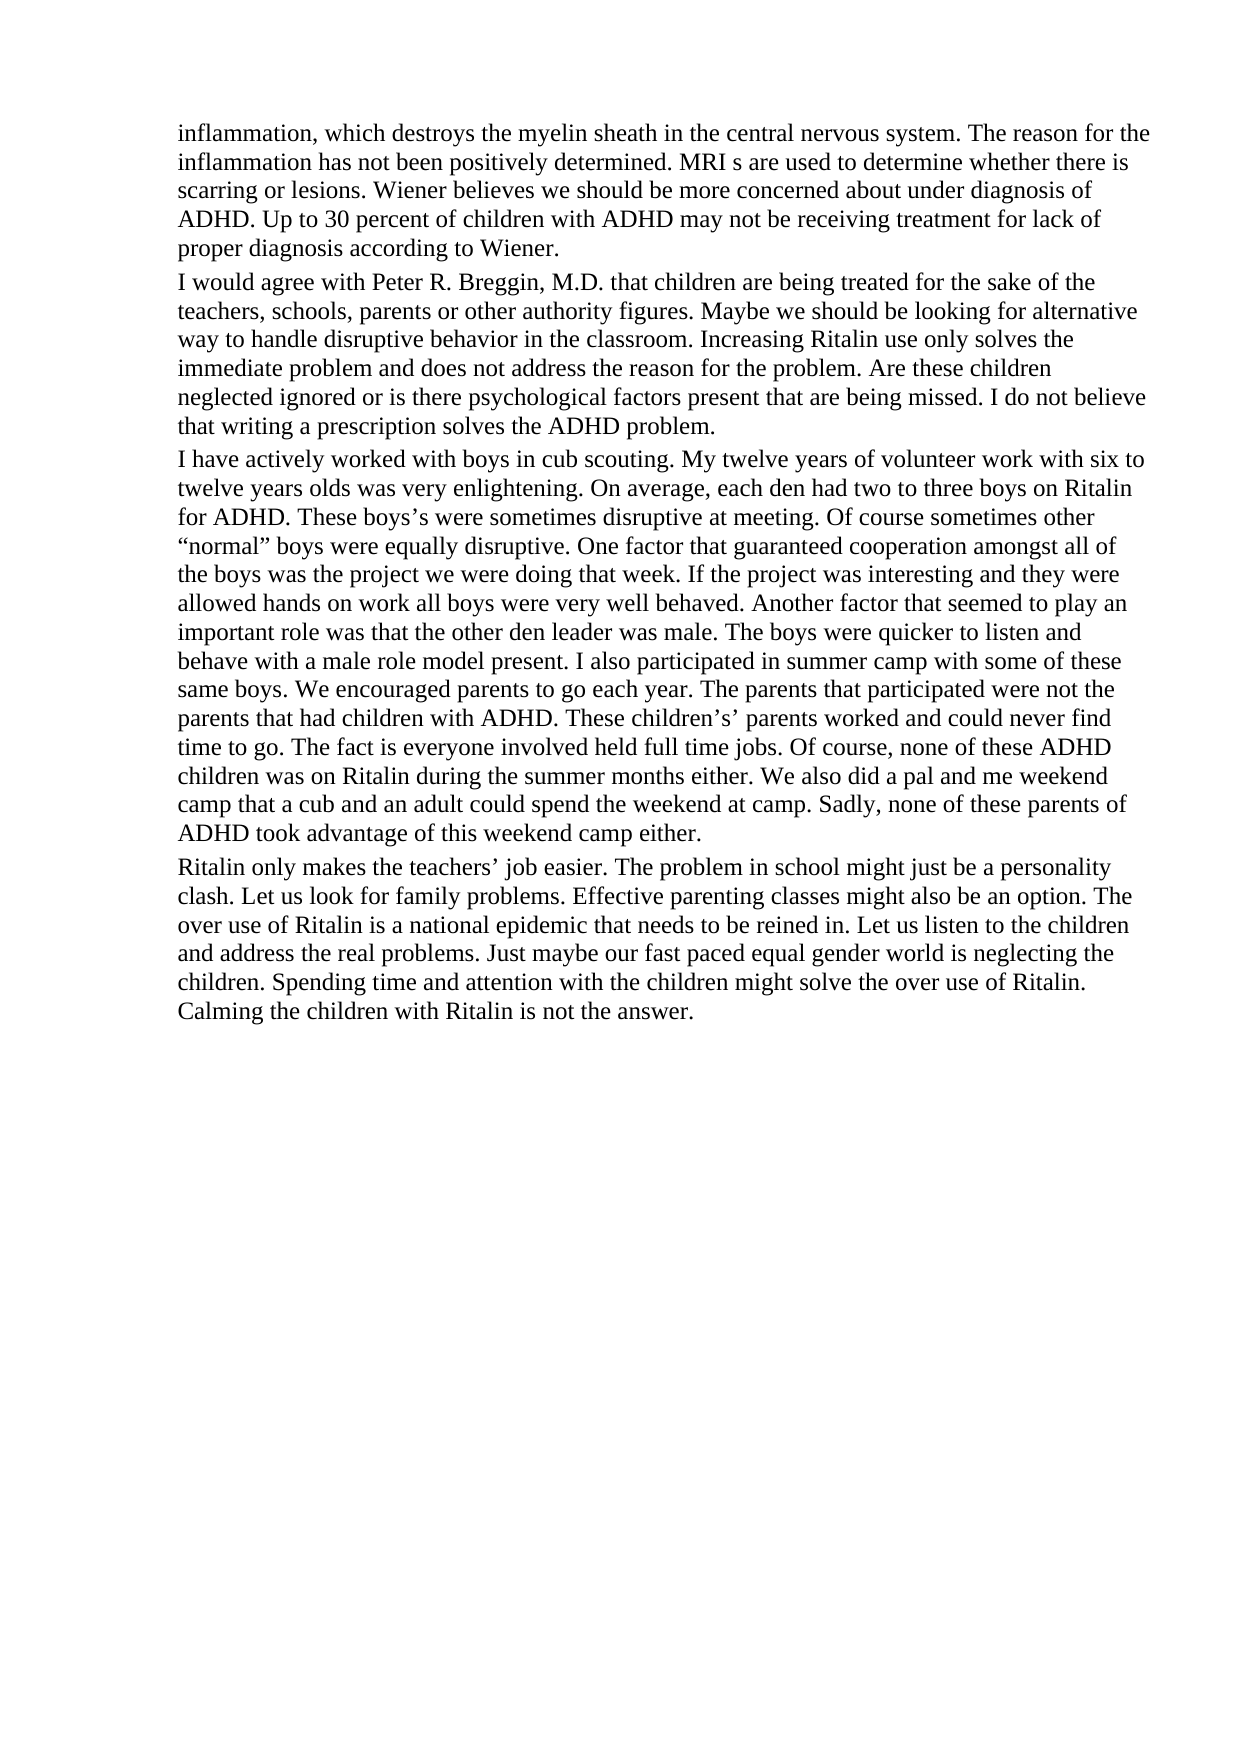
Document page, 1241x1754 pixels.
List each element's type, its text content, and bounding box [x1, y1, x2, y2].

text Ritalin only makes the teachers’ job easier. The problem in school might just be a personality clash. Let us look for family problems. Effective parenting classes might also be an option. The over use of Ritalin is a national epidemic that needs to be reined in. Let us listen to the children and address the real problems. Just maybe our fast paced equal gender world is neglecting the children. Spending time and attention with the children might solve the over use of Ritalin. Calming the children with Ritalin is not the answer. [177, 852, 1152, 1025]
text I would agree with Peter R. Breggin, M.D. that children are being treated for the sake of the teachers, schools, parents or other authority figures. Maybe we should be looking for alternative way to handle disruptive behavior in the classroom. Increasing Ritalin use only solves the immediate problem and does not address the reason for the problem. Are these children neglected ignored or is there psychological factors present that are being missed. I do not believe that writing a prescription solves the ADHD problem. [177, 267, 1152, 439]
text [177, 118, 1152, 262]
text I have actively worked with boys in cub scouting. My twelve years of volunteer work with six to twelve years olds was very enlightening. On average, each den had two to three boys on Ritalin for ADHD. These boys’s were sometimes disruptive at meeting. Of course sometimes other “normal” boys were equally disruptive. One factor that guaranteed cooperation amongst all of the boys was the project we were doing that week. If the project was interesting and they were allowed hands on work all boys were very well behaved. Another factor that seemed to play an important role was that the other den leader was male. The boys were quicker to listen and behave with a male role model present. I also participated in summer camp with some of these same boys. We encouraged parents to go each year. The parents that participated were not the parents that had children with ADHD. These children’s’ parents worked and could never find time to go. The fact is everyone involved held full time jobs. Of course, none of these ADHD children was on Ritalin during the summer months either. We also did a pal and me weekend camp that a cub and an adult could spend the weekend at camp. Sadly, none of these parents of ADHD took advantage of this weekend camp either. [177, 444, 1152, 847]
